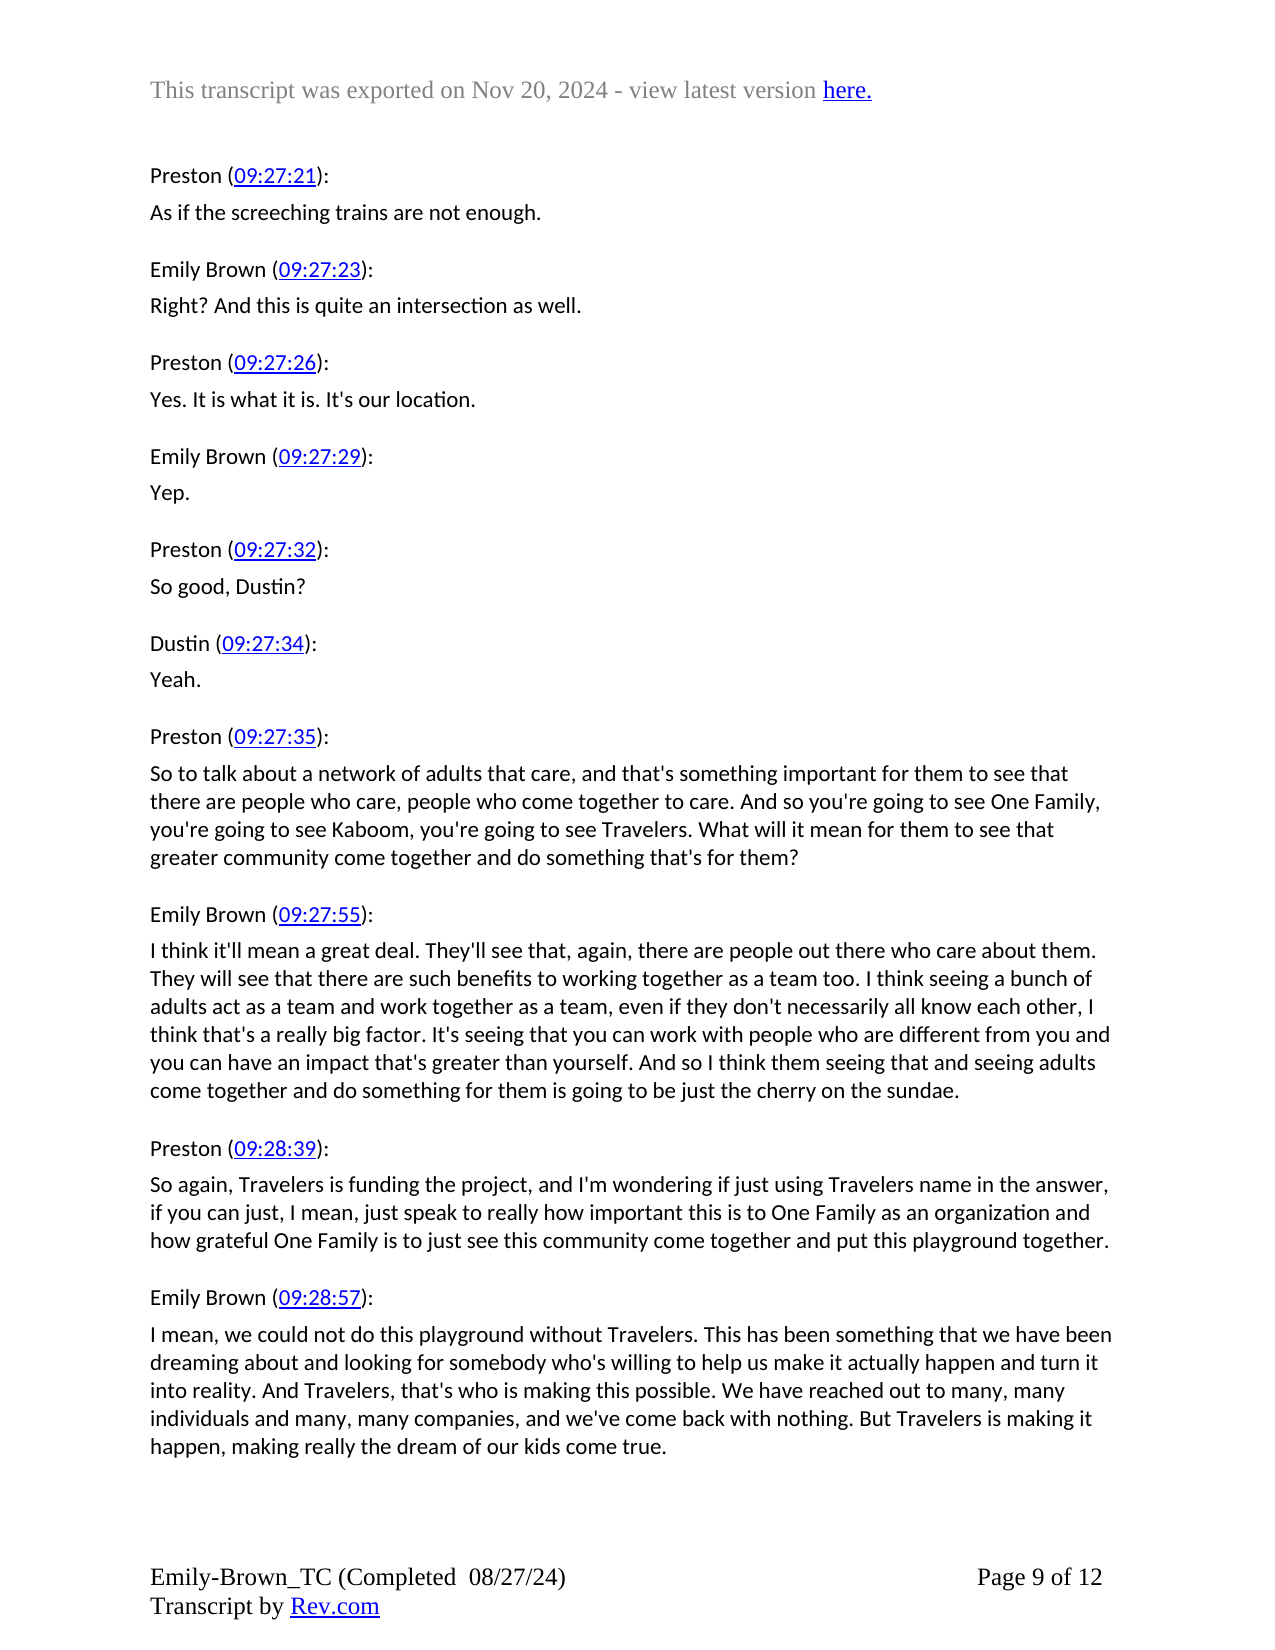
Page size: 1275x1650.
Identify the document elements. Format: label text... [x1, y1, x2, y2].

text Emily Brown (09:27:23): [150, 255, 1125, 283]
text Preston (09:27:35): [150, 722, 1125, 751]
text Preston (09:27:21): [150, 161, 1125, 189]
text Yeah. [150, 665, 1125, 693]
text Emily Brown (09:27:55): [150, 900, 1125, 928]
text Preston (09:27:26): [150, 348, 1125, 376]
text Preston (09:27:32): [150, 535, 1125, 563]
text Emily Brown (09:27:29): [150, 442, 1125, 470]
text Yep. [150, 478, 1125, 506]
text I think it'll mean a great deal. They'll see that, again, there are people out there who care about them. They will see that there are such benefits to working together as a team too. I think seeing a bunch of adults act as a team and work together as a team, even if they don't necessarily all know each other, I think that's a really big factor. It's seeing that you can work with people who are different from you and you can have an impact that's greater than yourself. And so I think them seeing that and seeing adults come together and do something for them is going to be just the cherry on the sundae. [150, 936, 1125, 1104]
text Emily Brown (09:28:57): [150, 1283, 1125, 1311]
text Preston (09:28:39): [150, 1134, 1125, 1162]
text Right? And this is quite an intersection as well. [150, 291, 1125, 319]
text So good, Dustin? [150, 572, 1125, 600]
text Yes. It is what it is. It's our location. [150, 385, 1125, 413]
text Dustin (09:27:34): [150, 629, 1125, 657]
text I mean, we could not do this playground without Travelers. This has been something that we have been dreaming about and looking for somebody who's willing to help us make it actually happen and turn it into reality. And Travelers, that's who is making this possible. We have reached out to many, many individuals and many, many companies, and we've come back with nothing. But Travelers is making it happen, making really the dream of our kids come true. [150, 1320, 1125, 1460]
text So again, Travelers is funding the project, and I'm wondering if just using Travelers name in the answer, if you can just, I mean, just speak to really how important this is to One Family as an organization and how grateful One Family is to just see this community come together and put this playground together. [150, 1170, 1125, 1254]
text So to talk about a network of adults that care, and that's something important for them to see that there are people who care, people who come together to care. And so you're going to see One Family, you're going to see Kaboom, you're going to see Travelers. What will it mean for them to see that greater community come together and do something that's for them? [150, 759, 1125, 871]
text As if the screeching trains are not enough. [150, 198, 1125, 226]
